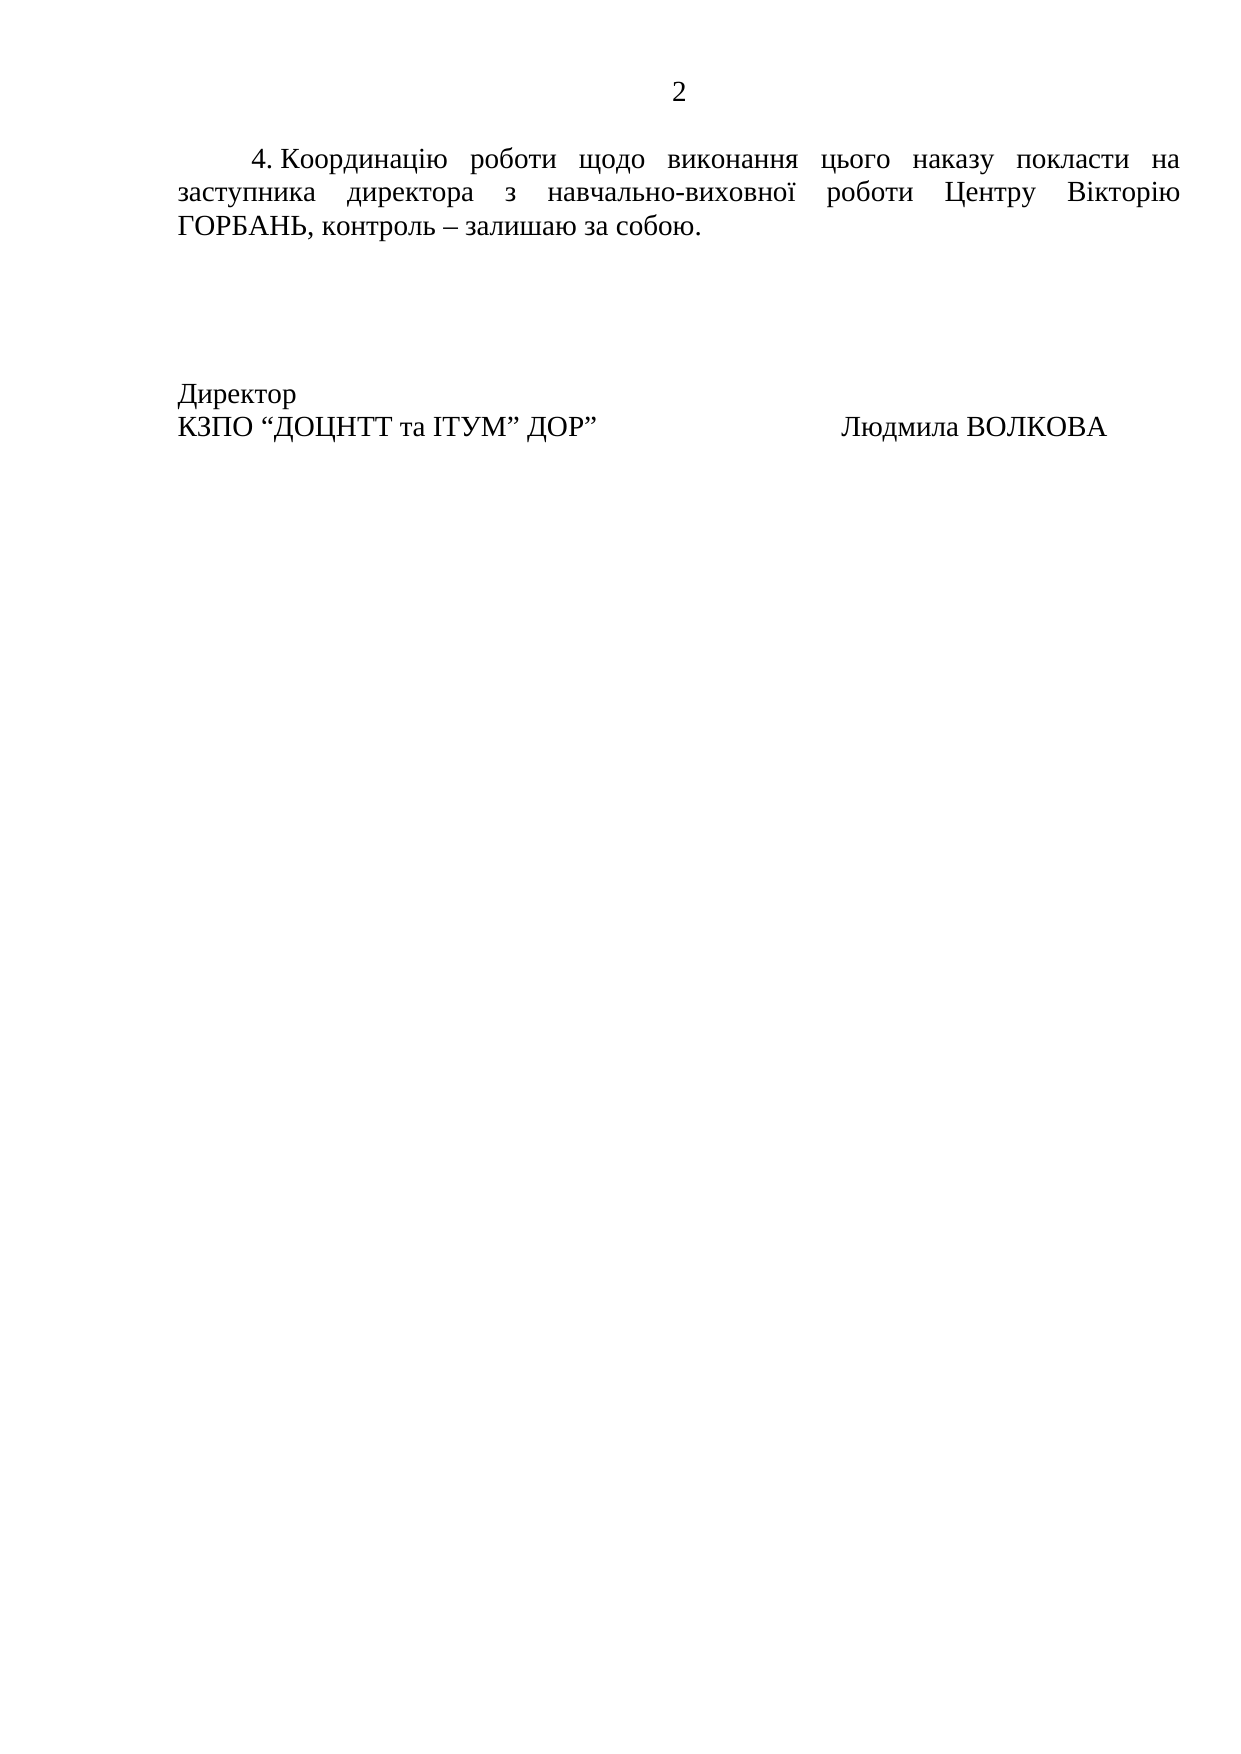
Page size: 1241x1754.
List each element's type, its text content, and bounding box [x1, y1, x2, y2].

text Директор [177, 376, 1181, 409]
text КЗПО “ДОЦНТТ та ІТУМ” ДОР” Людмила ВОЛКОВА [177, 409, 261, 443]
text 4. Координацію роботи щодо виконання цього наказу покласти на заступника директора з навчально-виховної роботи Центру Вікторію ГОРБАНЬ, контроль – залишаю за собою. [177, 141, 1181, 242]
text КЗПО “ДОЦНТТ та ІТУМ” ДОР” Людмила ВОЛКОВА [274, 409, 1181, 443]
